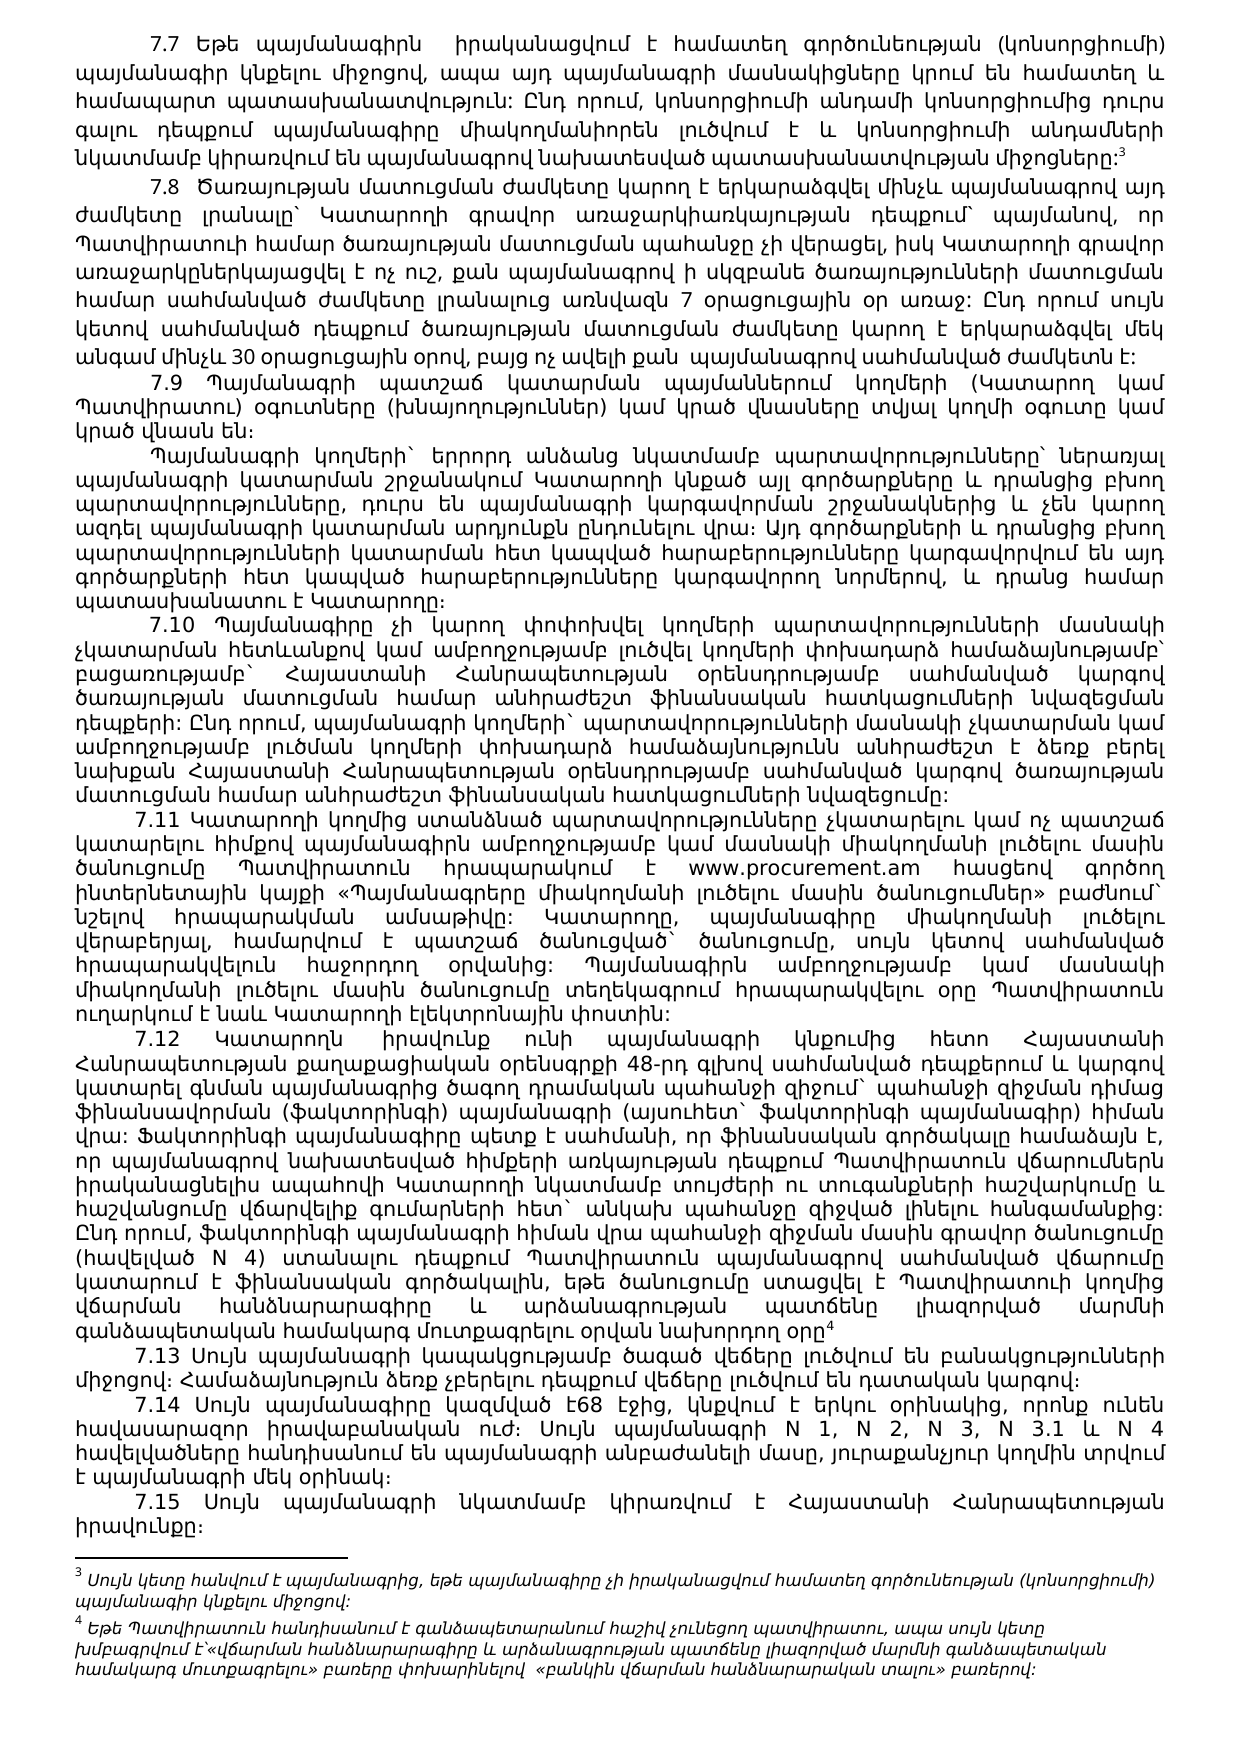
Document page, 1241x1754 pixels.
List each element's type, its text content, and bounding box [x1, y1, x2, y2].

text Պայմանագրի կողմերի` երրորդ անձանց նկատմամբ պարտավորությունները՝ ներառյալ պայմանագրի կատարման շրջանակում Կատարողի կնքած այլ գործարքները և դրանցից բխող պարտավորությունները, դուրս են պայմանագրի կարգավորման շրջանակներից և չեն կարող ազդել պայմանագրի կատարման արդյունքն ընդունելու վրա։ Այդ գործարքների և դրանցից բխող պարտավորությունների կատարման հետ կապված հարաբերությունները կարգավորվում են այդ գործարքների հետ կապված հարաբերությունները կարգավորող նորմերով, և դրանց համար պատասխանատու է Կատարողը։ [75, 444, 1165, 613]
text 7.9 Պայմանագրի պատշաճ կատարման պայմաններում կողմերի (Կատարող կամ Պատվիրատու) օգուտները (խնայողություններ) կամ կրած վնասները տվյալ կողմի օգուտը կամ կրած վնասն են։ [75, 371, 1165, 444]
text 7.11 Կատարողի կողմից ստանձնած պարտավորությունները չկատարելու կամ ոչ պատշաճ կատարելու հիմքով պայմանագիրն ամբողջությամբ կամ մասնակի միակողմանի լուծելու մասին ծանուցումը Պատվիրատուն հրապարակում է www.procurement.am հասցեով գործող ինտերնետային կայքի «Պայմանագրերը միակողմանի լուծելու մասին ծանուցումներ» բաժնում` նշելով հրապարակման ամսաթիվը: Կատարողը, պայմանագիրը միակողմանի լուծելու վերաբերյալ, համարվում է պատշաճ ծանուցված` ծանուցումը, սույն կետով սահմանված հրապարակվելուն հաջորդող օրվանից: Պայմանագիրն ամբողջությամբ կամ մասնակի միակողմանի լուծելու մասին ծանուցումը տեղեկագրում հրապարակվելու օրը Պատվիրատուն ուղարկում է նաև Կատարողի էլեկտրոնային փոստին: [75, 808, 1165, 1026]
text 7.15 Սույն պայմանագրի նկատմամբ կիրառվում է Հայաստանի Հանրապետության իրավունքը։ [75, 1490, 1165, 1538]
text 7.10 Պայմանագիրը չի կարող փոփոխվել կողմերի պարտավորությունների մասնակի չկատարման հետևանքով կամ ամբողջությամբ լուծվել կողմերի փոխադարձ համաձայնությամբ՝ բացառությամբ` Հայաստանի Հանրապետության օրենսդրությամբ սահմանված կարգով ծառայության մատուցման համար անհրաժեշտ ֆինանսական հատկացումների նվազեցման դեպքերի: Ընդ որում, պայմանագրի կողմերի` պարտավորությունների մասնակի չկատարման կամ ամբողջությամբ լուծման կողմերի փոխադարձ համաձայնությունն անհրաժեշտ է ձեռք բերել նախքան Հայաստանի Հանրապետության օրենսդրությամբ սահմանված կարգով ծառայության մատուցման համար անհրաժեշտ ֆինանսական հատկացումների նվազեցումը: [75, 613, 1165, 808]
text 7.12 Կատարողն իրավունք ունի պայմանագրի կնքումից հետո Հայաստանի Հանրապետության քաղաքացիական օրենսգրքի 48-րդ գլխով սահմանված դեպքերում և կարգով կատարել գնման պայմանագրից ծագող դրամական պահանջի զիջում` պահանջի զիջման դիմաց ֆինանսավորման (ֆակտորինգի) պայմանագրի (այսուհետ` ֆակտորինգի պայմանագիր) հիման վրա: Ֆակտորինգի պայմանագիրը պետք է սահմանի, որ ֆինանսական գործակալը համաձայն է, որ պայմանագրով նախատեսված հիմքերի առկայության դեպքում Պատվիրատուն վճարումներն իրականացնելիս ապահովի Կատարողի նկատմամբ տույժերի ու տուգանքների հաշվարկումը և հաշվանցումը վճարվելիք գումարների հետ` անկախ պահանջը զիջված լինելու հանգամանքից: Ընդ որում, ֆակտորինգի պայմանագրի հիման վրա պահանջի զիջման մասին գրավոր ծանուցումը (հավելված N 4) ստանալու դեպքում Պատվիրատուն պայմանագրով սահմանված վճարումը կատարում է ֆինանսական գործակալին, եթե ծանուցումը ստացվել է Պատվիրատուի կողմից վճարման հանձնարարագիրը և արձանագրության պատճենը լիազորված մարմնի գանձապետական համակարգ մուտքագրելու օրվան նախորդող օրը [75, 1026, 1165, 1344]
text 7.8 Ծառայության մատուցման ժամկետը կարող է երկարաձգվել մինչև պայմանագրով այդ ժամկետը լրանալը` Կատարողի գրավոր առաջարկիառկայության դեպքում` պայմանով, որ Պատվիրատուի համար ծառայության մատուցման պահանջը չի վերացել, իսկ Կատարողի գրավոր առաջարկըներկայացվել է ոչ ուշ, քան պայմանագրով ի սկզբանե ծառայությունների մատուցման համար սահմանված ժամկետը լրանալուց առնվազն 7 օրացուցային օր առաջ: Ընդ որում սույն կետով սահմանված դեպքում ծառայության մատուցման ժամկետը կարող է երկարաձգվել մեկ անգամ մինչև 30 օրացուցային օրով, բայց ոչ ավելի քան պայմանագրով սահմանված ժամկետն է: [75, 172, 1165, 371]
text 7.14 Սույն պայմանագիրը կազմված է68 էջից, կնքվում է երկու օրինակից, որոնք ունեն հավասարազոր իրավաբանական ուժ։ Սույն պայմանագրի N 1, N 2, N 3, N 3.1 և N 4 հավելվածները հանդիսանում են պայմանագրի անբաժանելի մասը, յուրաքանչյուր կողմին տրվում է պայմանագրի մեկ օրինակ։ [75, 1393, 1165, 1490]
text 7.13 Սույն պայմանագրի կապակցությամբ ծագած վեճերը լուծվում են բանակցությունների միջոցով։ Համաձայնություն ձեռք չբերելու դեպքում վեճերը լուծվում են դատական կարգով։ [75, 1344, 1165, 1393]
text 7.7 Եթե պայմանագիրն իրականացվում է համատեղ գործունեության (կոնսորցիումի) պայմանագիր կնքելու միջոցով, ապա այդ պայմանագրի մասնակիցները կրում են համատեղ և համապարտ պատասխանատվություն: Ընդ որում, կոնսորցիումի անդամի կոնսորցիումից դուրս գալու դեպքում պայմանագիրը միակողմանիորեն լուծվում է և կոնսորցիումի անդամների նկատմամբ կիրառվում են պայմանագրով նախատեսված պատասխանատվության միջոցները: [75, 29, 1165, 172]
